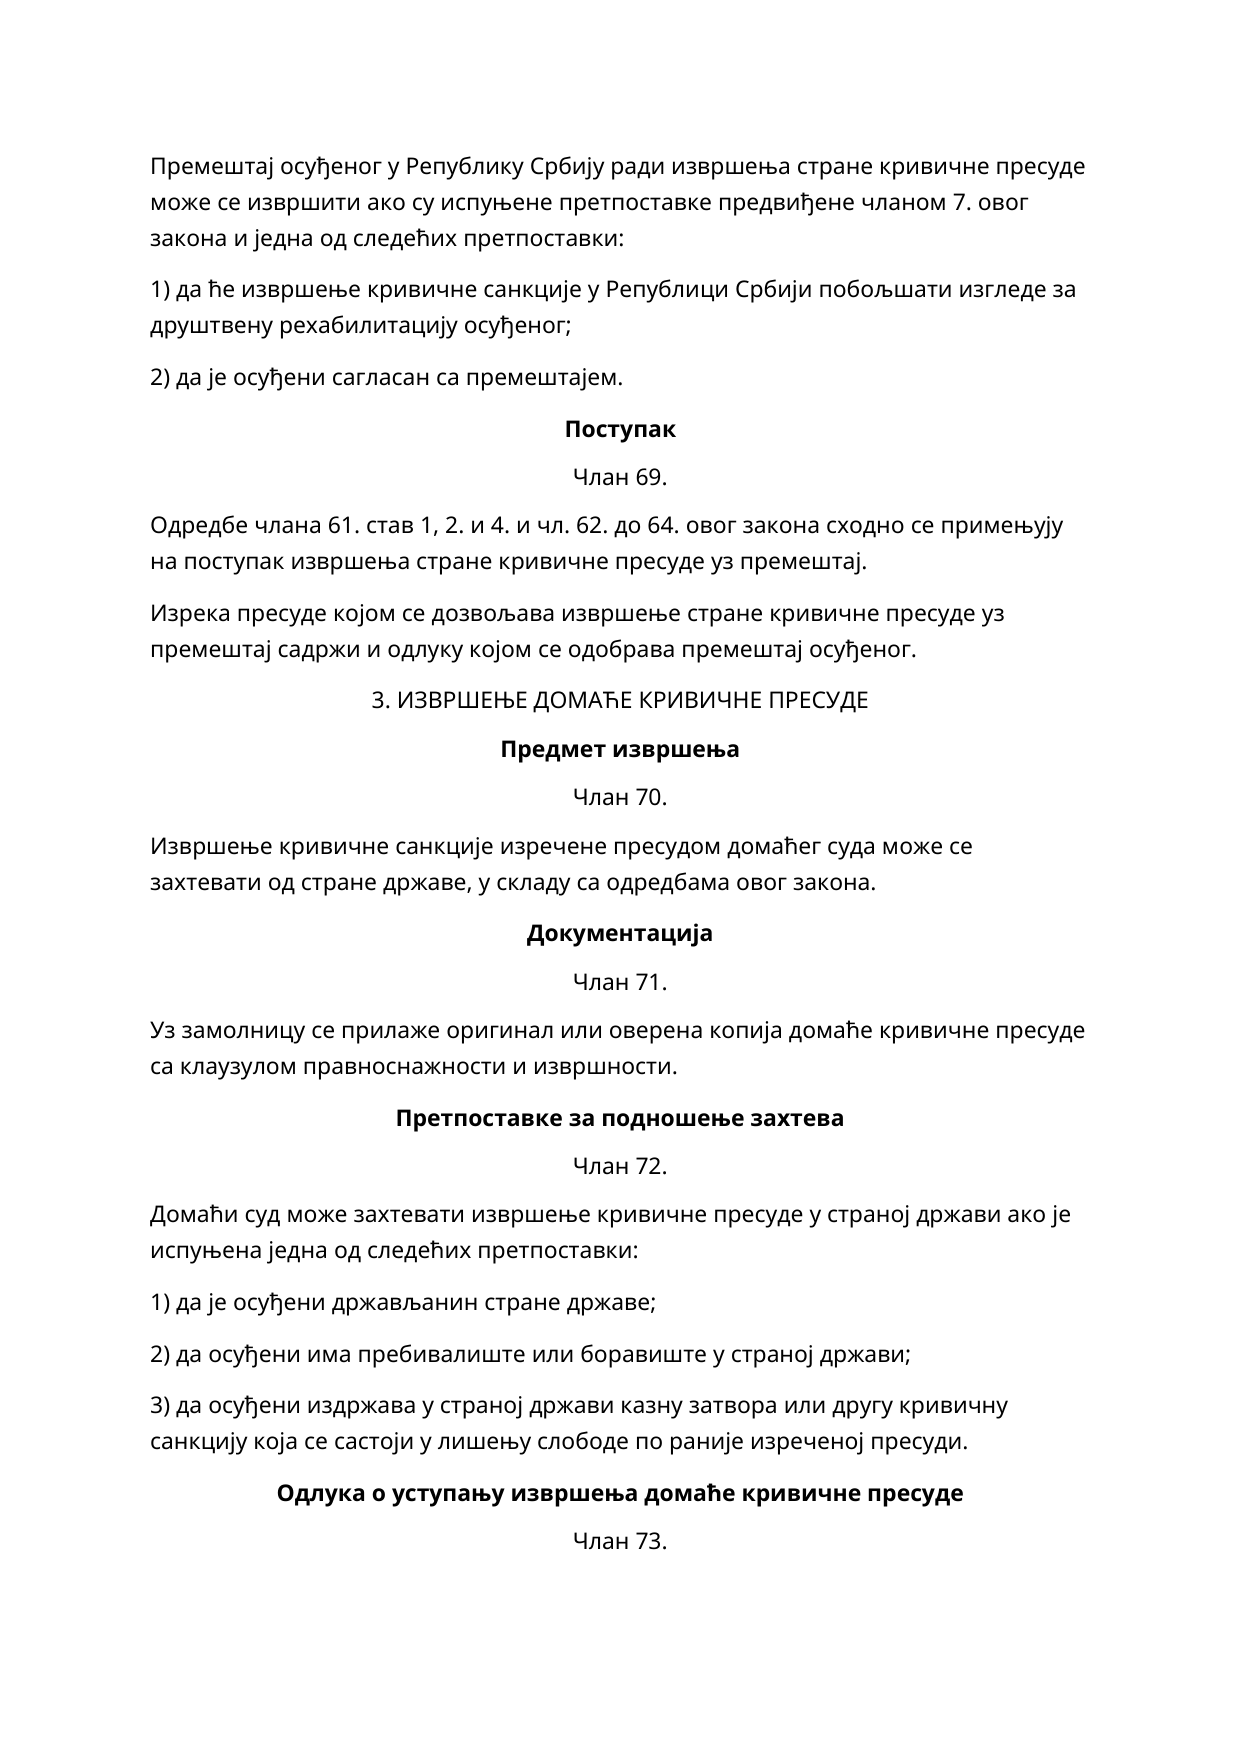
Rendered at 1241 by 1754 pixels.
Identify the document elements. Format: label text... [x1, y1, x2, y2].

text Домаћи суд може захтевати извршење кривичне пресуде у страној држави ако је испуњена једна од следећих претпоставки: [150, 1198, 1090, 1266]
text 2) да осуђени има пребивалиште или боравиште у страној држави; [150, 1337, 1090, 1369]
text Документација [150, 917, 1090, 948]
text Предмет извршења [150, 733, 1090, 764]
text Претпоставке за подношење захтева [150, 1102, 1090, 1133]
text Уз замолницу се прилаже оригинал или оверена копија домаће кривичне пресуде са клаузулом правноснажности и извршности. [150, 1014, 1090, 1081]
text Члан 72. [150, 1150, 1090, 1181]
text 1) да је осуђени држављанин стране државе; [150, 1286, 1090, 1317]
text Поступак [150, 412, 1090, 444]
text Члан 69. [150, 461, 1090, 492]
text Члан 73. [150, 1525, 1090, 1556]
text Одлука о уступању извршења домаће кривичне пресуде [150, 1477, 1090, 1508]
text Извршење кривичне санкције изречене пресудом домаћег суда може се захтевати од стране државе, у складу са одредбама овог закона. [150, 830, 1090, 897]
text 3) да осуђени издржава у страној држави казну затвора или другу кривичну санкцију која се састоји у лишењу слободе по раније изреченој пресуди. [150, 1389, 1090, 1456]
text 3. ИЗВРШЕЊЕ ДОМАЋЕ КРИВИЧНЕ ПРЕСУДЕ [150, 684, 1090, 716]
text Члан 71. [150, 966, 1090, 997]
text 2) да је осуђени сагласан са премештајем. [150, 361, 1090, 392]
text Члан 70. [150, 781, 1090, 812]
text 1) да ће извршење кривичне санкције у Републици Србији побољшати изгледе за друштвену рехабилитацију осуђеног; [150, 273, 1090, 341]
text Премештај осуђеног у Републику Србију ради извршења стране кривичне пресуде може се извршити ако су испуњене претпоставке предвиђене чланом 7. овог закона и једна од следећих претпоставки: [150, 150, 1090, 253]
text Одредбе члана 61. став 1, 2. и 4. и чл. 62. до 64. овог закона сходно се примењују на поступак извршења стране кривичне пресуде уз премештај. [150, 509, 1090, 577]
text Изрека пресуде којом се дозвољава извршење стране кривичне пресуде уз премештај садржи и одлуку којом се одобрава премештај осуђеног. [150, 597, 1090, 664]
